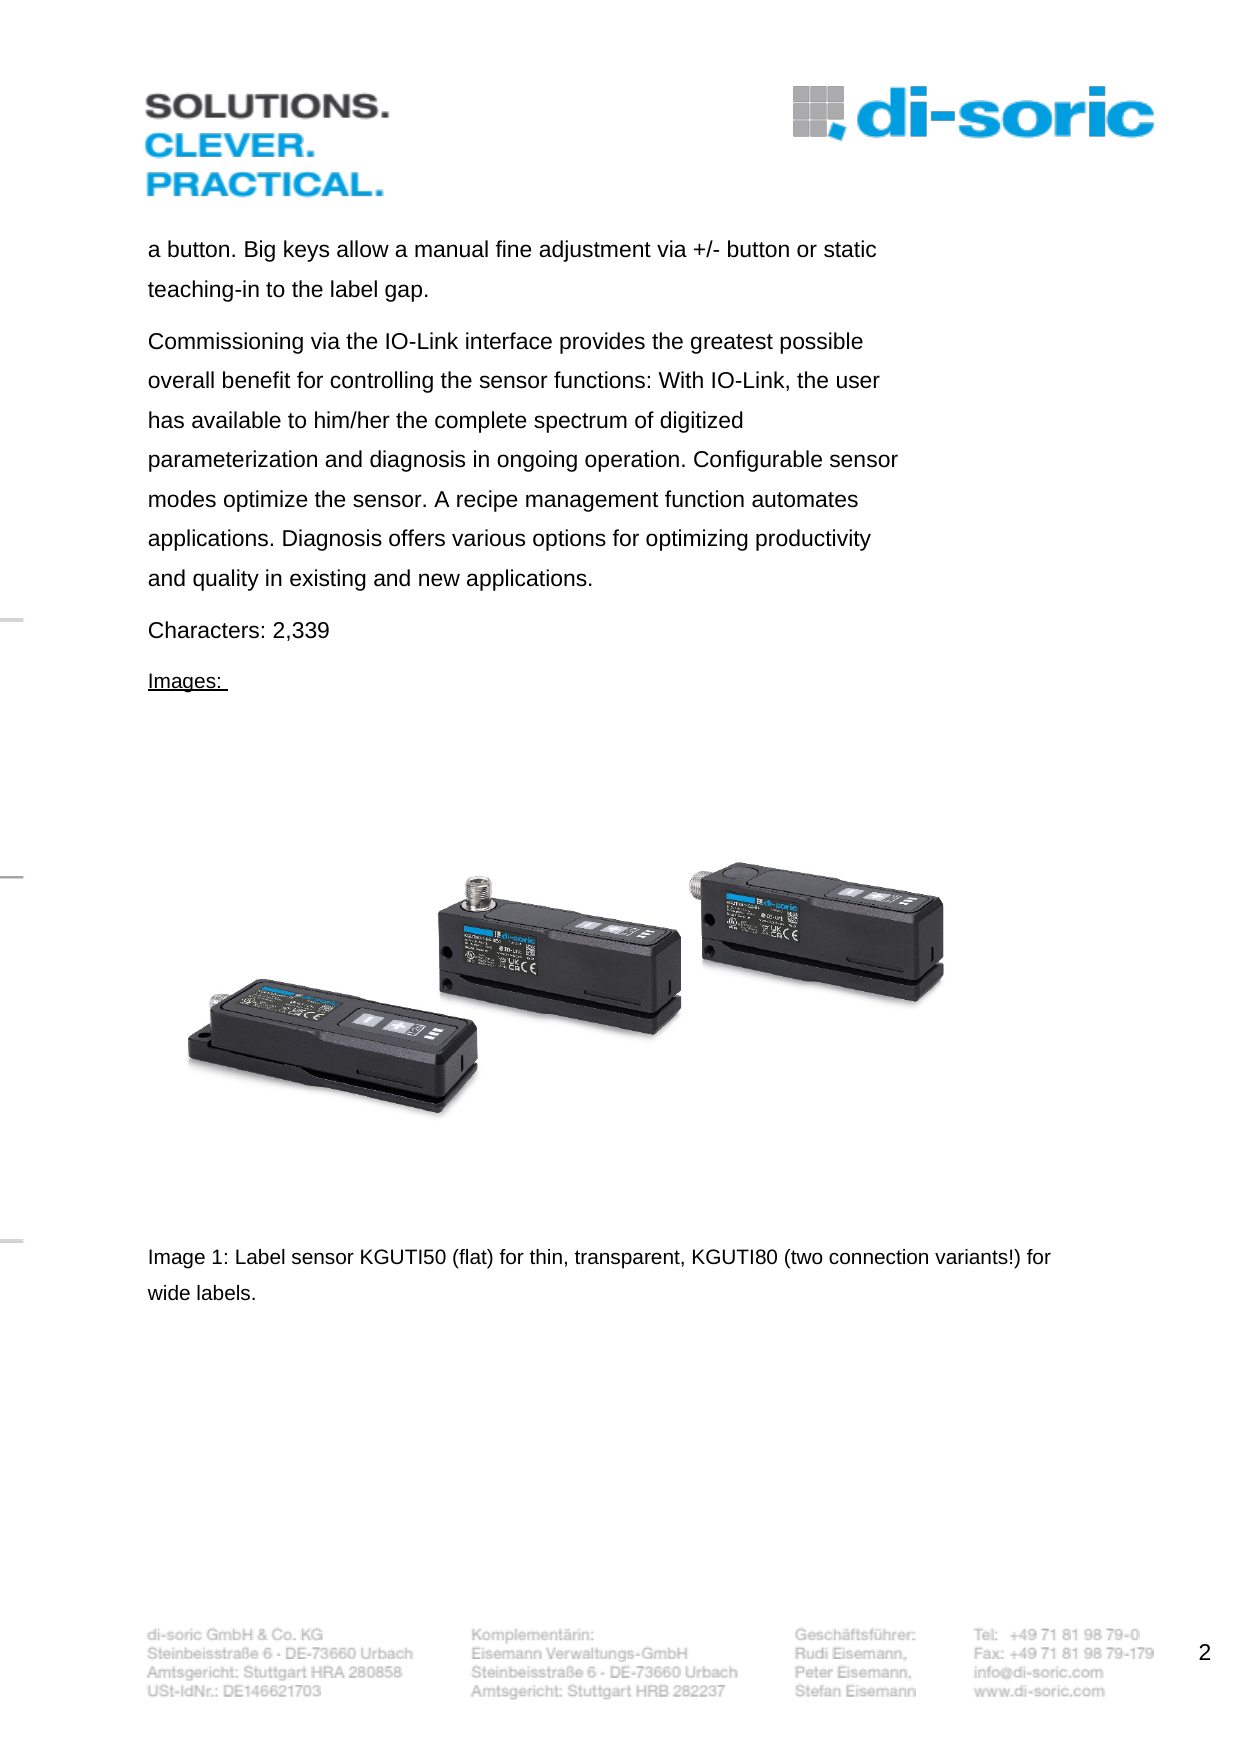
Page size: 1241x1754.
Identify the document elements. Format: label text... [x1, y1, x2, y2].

text Images: [148, 668, 886, 692]
text Characters: 2,339 [148, 617, 916, 643]
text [148, 236, 916, 302]
text Commissioning via the IO-Link interface provides the greatest possible overall benefit for controlling the sensor functions: With IO-Link, the user has available to him/her the complete spectrum of digitized parameterization and diagnosis in ongoing operation. Configurable sensor modes optimize the sensor. A recipe management function automates applications. Diagnosis offers various options for optimizing productivity and quality in existing and new applications. [148, 328, 916, 591]
text Image 1: Label sensor KGUTI50 (flat) for thin, transparent, KGUTI80 (two connection variants!) for wide labels. [148, 1244, 1092, 1304]
picture [147, 717, 985, 1219]
